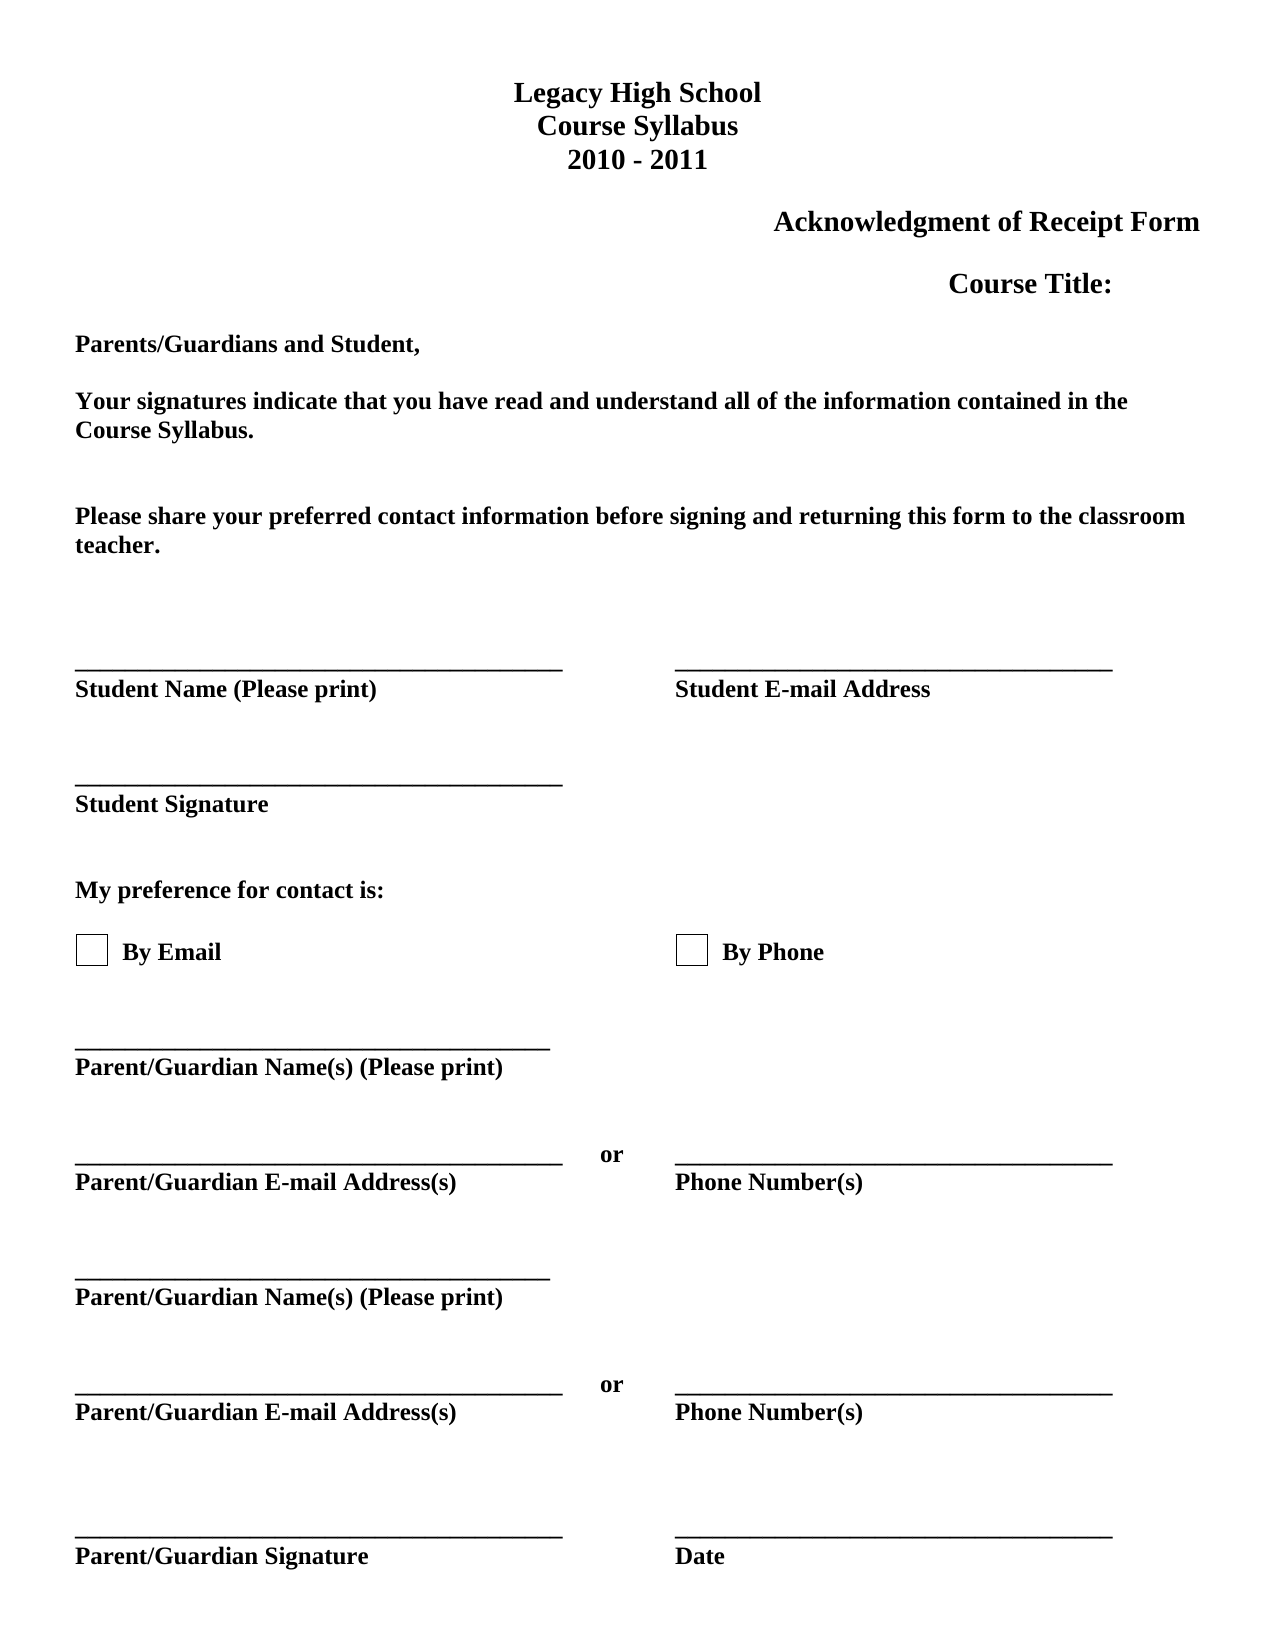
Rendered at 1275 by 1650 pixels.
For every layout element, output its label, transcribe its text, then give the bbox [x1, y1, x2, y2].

text Parent/Guardian Name(s) (Please print) [75, 1282, 1200, 1311]
text _______________________________________ ___________________________________ [75, 1512, 1200, 1541]
text Parent/Guardian Signature Date [75, 1541, 1200, 1570]
text Please share your preferred contact information before signing and returning this form to the classroom teacher. [75, 501, 1200, 559]
text Student Signature [75, 789, 1200, 818]
text _______________________________________ [75, 760, 1200, 789]
text Your signatures indicate that you have read and understand all of the information contained in the Course Syllabus. [75, 386, 1200, 444]
text ______________________________________ [75, 1254, 1200, 1282]
text My preference for contact is: [75, 875, 1200, 904]
text Course Syllabus [75, 108, 1200, 142]
text By Email By Phone [75, 933, 1200, 966]
text Parent/Guardian E-mail Address(s) Phone Number(s) [75, 1397, 1200, 1426]
text ______________________________________ [75, 1024, 1200, 1052]
text Student Name (Please print) Student E-mail Address [75, 674, 1200, 703]
text Parent/Guardian Name(s) (Please print) [75, 1052, 1200, 1081]
text _______________________________________ ___________________________________ [75, 645, 1200, 674]
text _______________________________________ or ___________________________________ [75, 1139, 1200, 1167]
text Parents/Guardians and Student, [75, 329, 1200, 358]
text Acknowledgment of Receipt Form [75, 204, 1200, 238]
text _______________________________________ or ___________________________________ [75, 1369, 1200, 1397]
text Parent/Guardian E-mail Address(s) Phone Number(s) [75, 1167, 1200, 1196]
text Course Title: [75, 267, 1200, 300]
text 2010 - 2011 [75, 142, 1200, 176]
